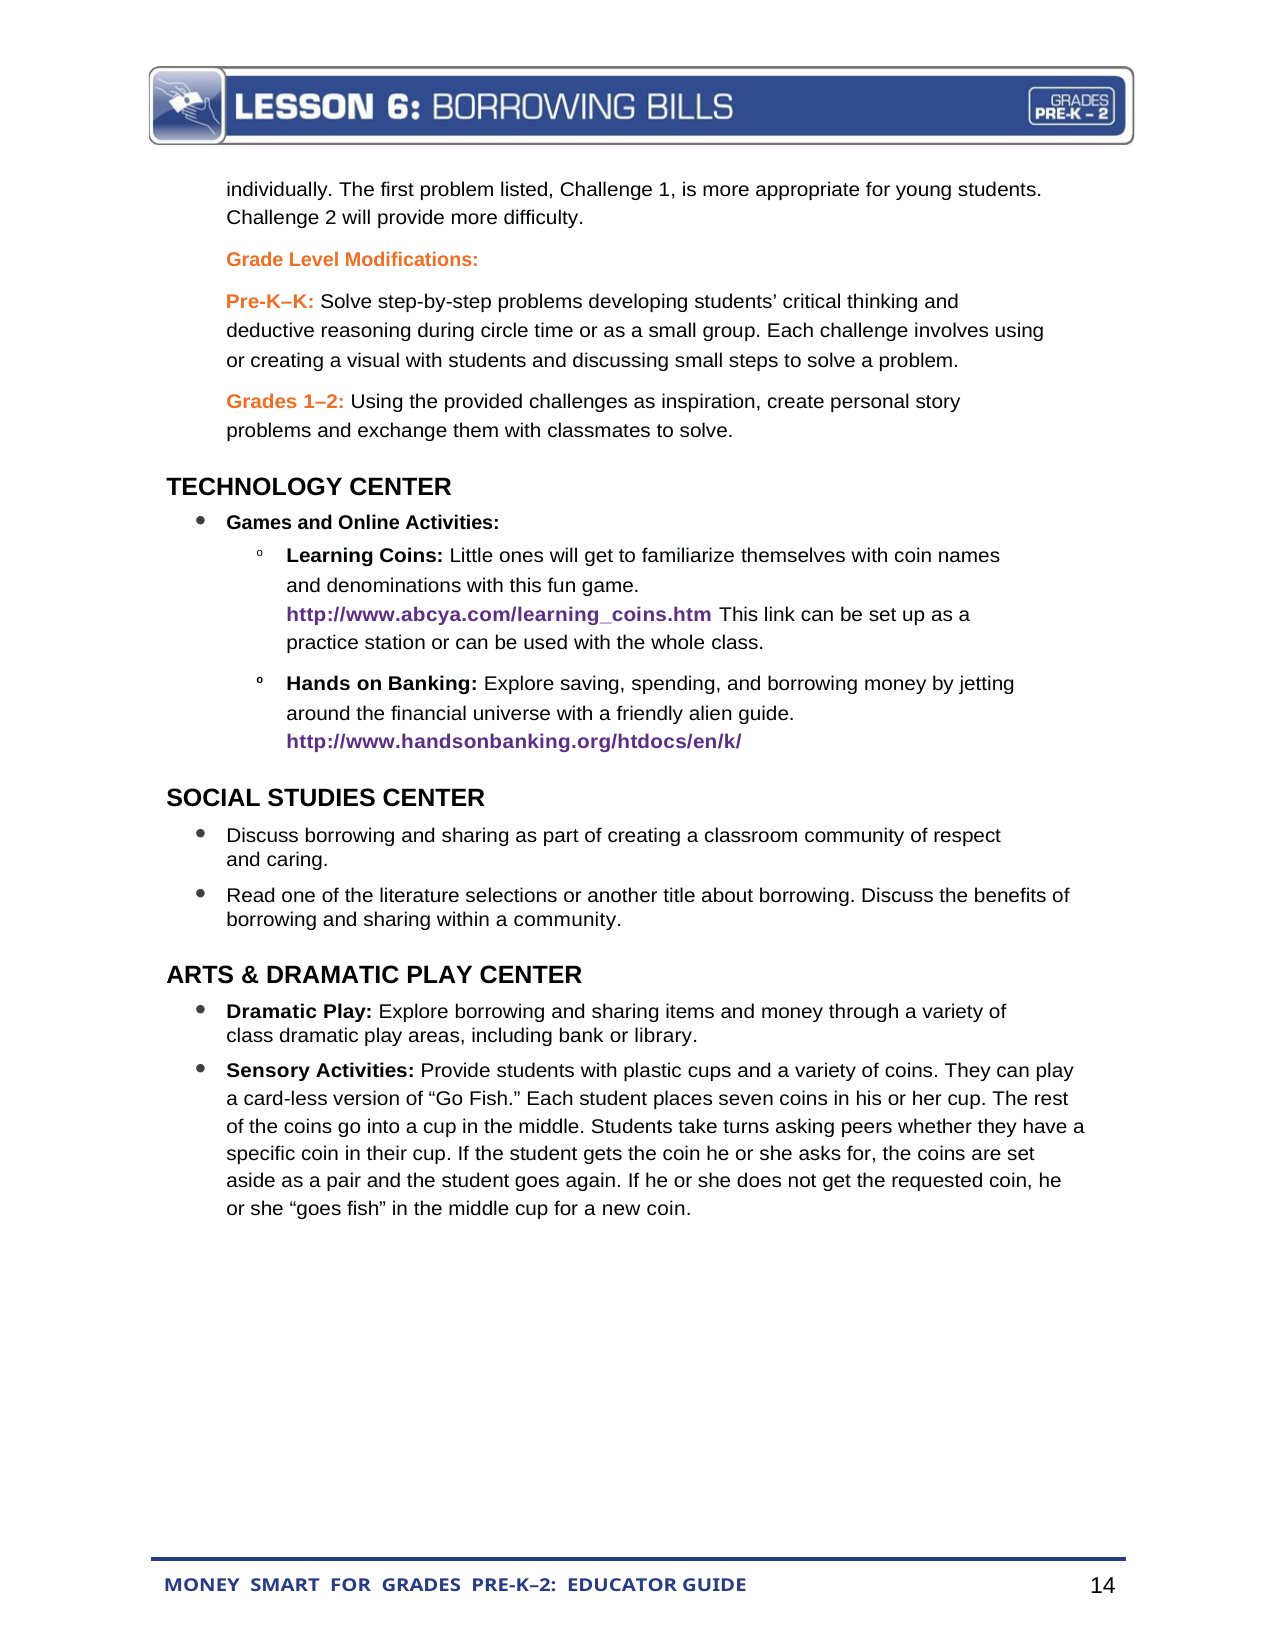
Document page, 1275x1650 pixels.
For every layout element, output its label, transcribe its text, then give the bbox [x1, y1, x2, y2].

list Hands on Banking: Explore saving, spending, and borrowing money by jetting around the financial universe with a friendly alien guide. http://www.handsonbanking.org/htdocs/en/k/ [256, 672, 1079, 753]
subtitle Grade Level Modifications: [226, 248, 1105, 270]
text individually. The first problem listed, Challenge 1, is more appropriate for young students. Challenge 2 will provide more difficulty. [226, 178, 1105, 229]
subtitle SOCIAL STUDIES CENTER [166, 783, 1105, 812]
list Sensory Activities: Provide students with plastic cups and a variety of coins. They can play a card-less version of “Go Fish.” Each student places seven coins in his or her cup. The rest of the coins go into a cup in the middle. Students take turns asking peers whether they have a specific coin in their cup. If the student gets the coin he or she asks for, the coins are set aside as a pair and the student goes again. If he or she does not get the requested coin, he or she “goes fish” in the middle cup for a new coin. [196, 1058, 1086, 1219]
text Grades 1–2: Using the provided challenges as inspiration, create personal story problems and exchange them with classmates to solve. [226, 390, 1044, 441]
text Pre-K–K: Solve step-by-step problems developing students’ critical thinking and deductive reasoning during circle time or as a small group. Each challenge involves using or creating a visual with students and discussing small steps to solve a problem. [226, 290, 1049, 372]
list Learning Coins: Little ones will get to familiarize themselves with coin names and denominations with this fun game. http://www.abcya.com/learning_coins.htm This link can be set up as a practice station or can be used with the whole class. [256, 544, 1038, 654]
picture [148, 66, 1135, 145]
list Discuss borrowing and sharing as part of creating a classroom community of respect and caring. [196, 824, 1038, 871]
list Dramatic Play: Explore borrowing and sharing items and money through a variety of class dramatic play areas, including bank or library. [196, 1000, 1054, 1047]
subtitle ARTS & DRAMATIC PLAY CENTER [166, 960, 1105, 989]
subtitle Games and Online Activities: [196, 511, 1142, 535]
list Read one of the literature selections or another title about borrowing. Discuss the benefits of borrowing and sharing within a community. [196, 883, 1073, 930]
subtitle TECHNOLOGY CENTER [166, 472, 1105, 501]
